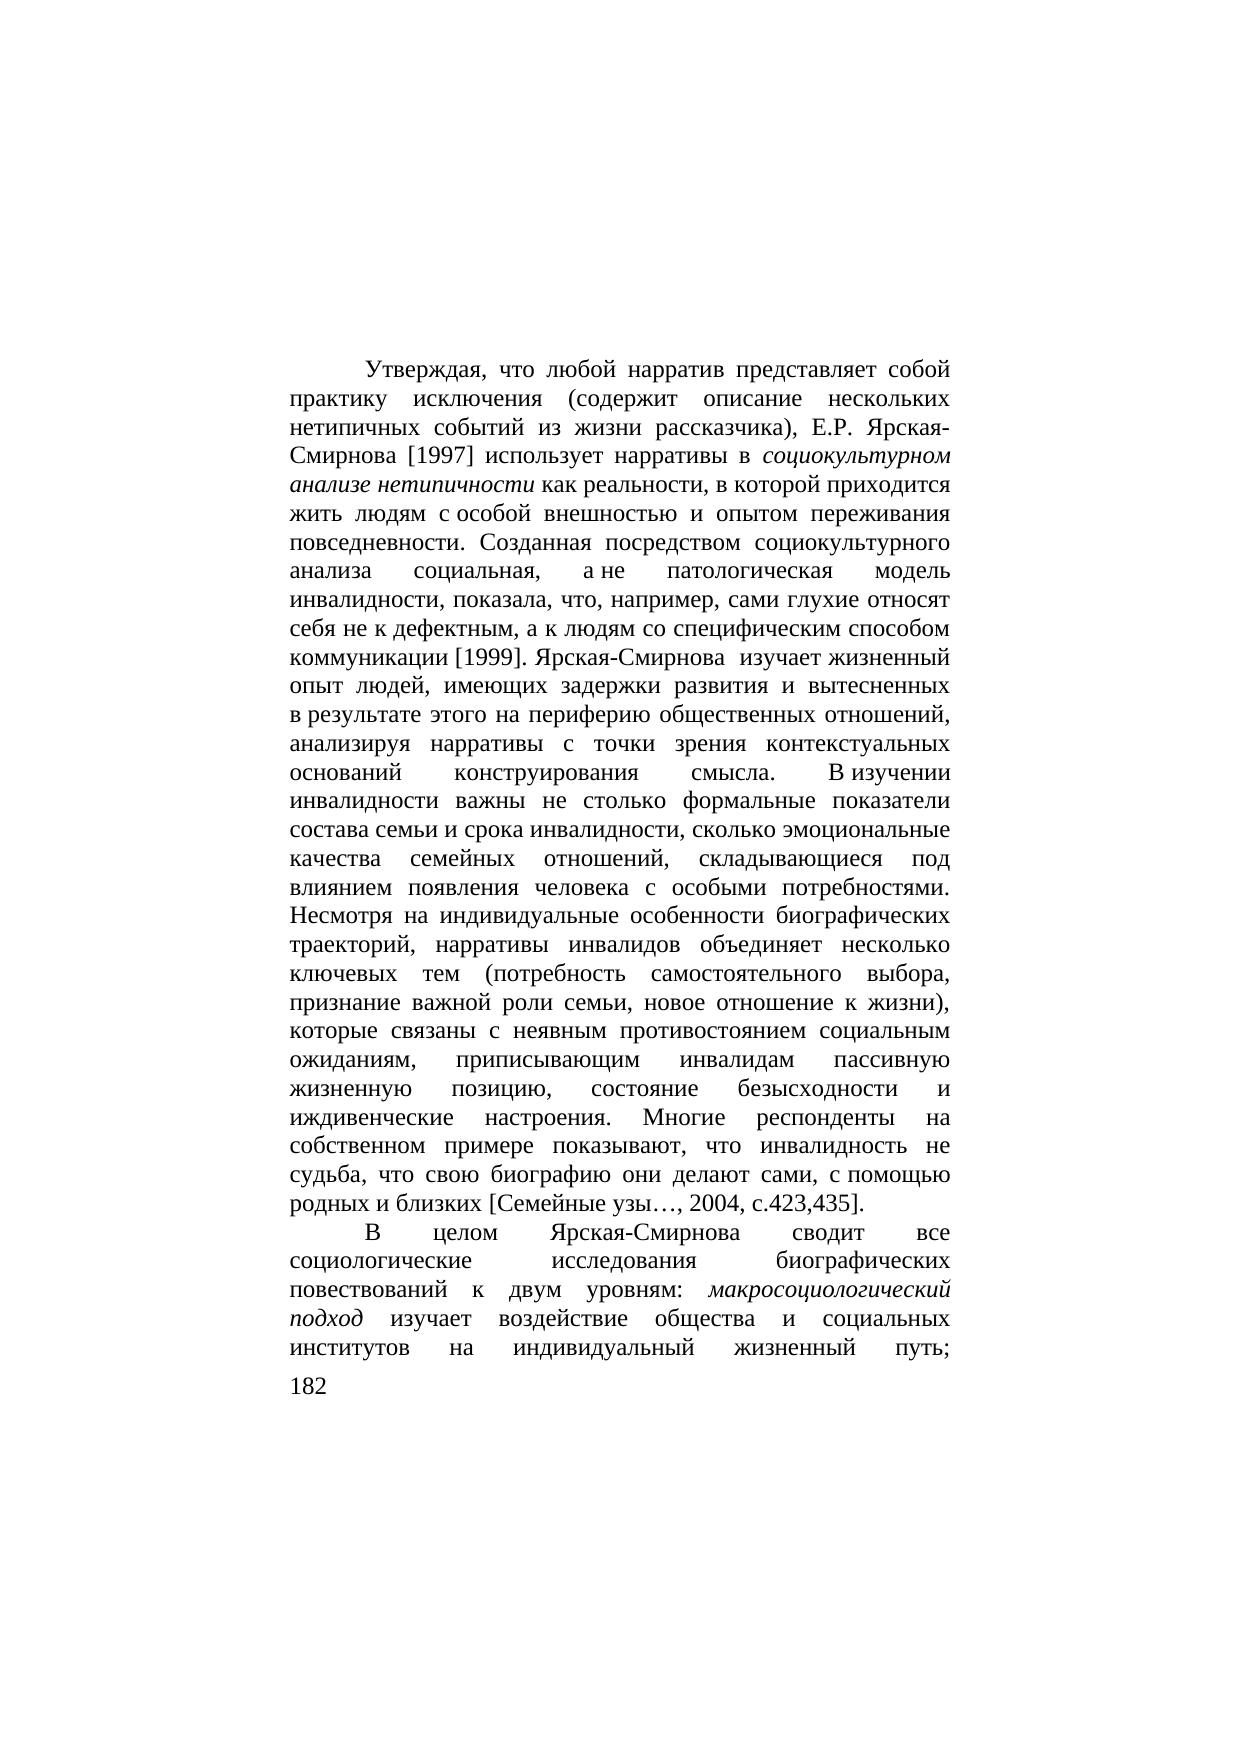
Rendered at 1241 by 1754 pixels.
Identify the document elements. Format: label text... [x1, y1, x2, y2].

text Утверждая, что любой нарратив представляет собой практику исключения (содержит описание нескольких нетипичных событий из жизни рассказчика), Е.Р. Ярская-Смирнова [1997] использует нарративы в социокультурном анализе нетипичности как реальности, в которой приходится жить людям с особой внешностью и опытом переживания повседневности. Созданная посредством социокультурного анализа социальная, а не патологическая модель инвалидности, показала, что, например, сами глухие относят себя не к дефектным, а к людям со специфическим способом коммуникации [1999]. Ярская-Смирнова изучает жизненный опыт людей, имеющих задержки развития и вытесненных в результате этого на периферию общественных отношений, анализируя нарративы с точки зрения контекстуальных оснований конструирования смысла. В изучении инвалидности важны не столько формальные показатели состава семьи и срока инвалидности, сколько эмоциональные качества семейных отношений, складывающиеся под влиянием появления человека с особыми потребностями. Несмотря на индивидуальные особенности биографических траекторий, нарративы инвалидов объединяет несколько ключевых тем (потребность самостоятельного выбора, признание важной роли семьи, новое отношение к жизни), которые связаны с неявным противостоянием социальным ожиданиям, приписывающим инвалидам пассивную жизненную позицию, состояние безысходности и иждивенческие настроения. Многие респонденты на собственном примере показывают, что инвалидность не судьба, что свою биографию они делают сами, с помощью родных и близких [Семейные узы…, 2004, с.423,435]. [289, 354, 951, 1217]
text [289, 1217, 951, 1361]
